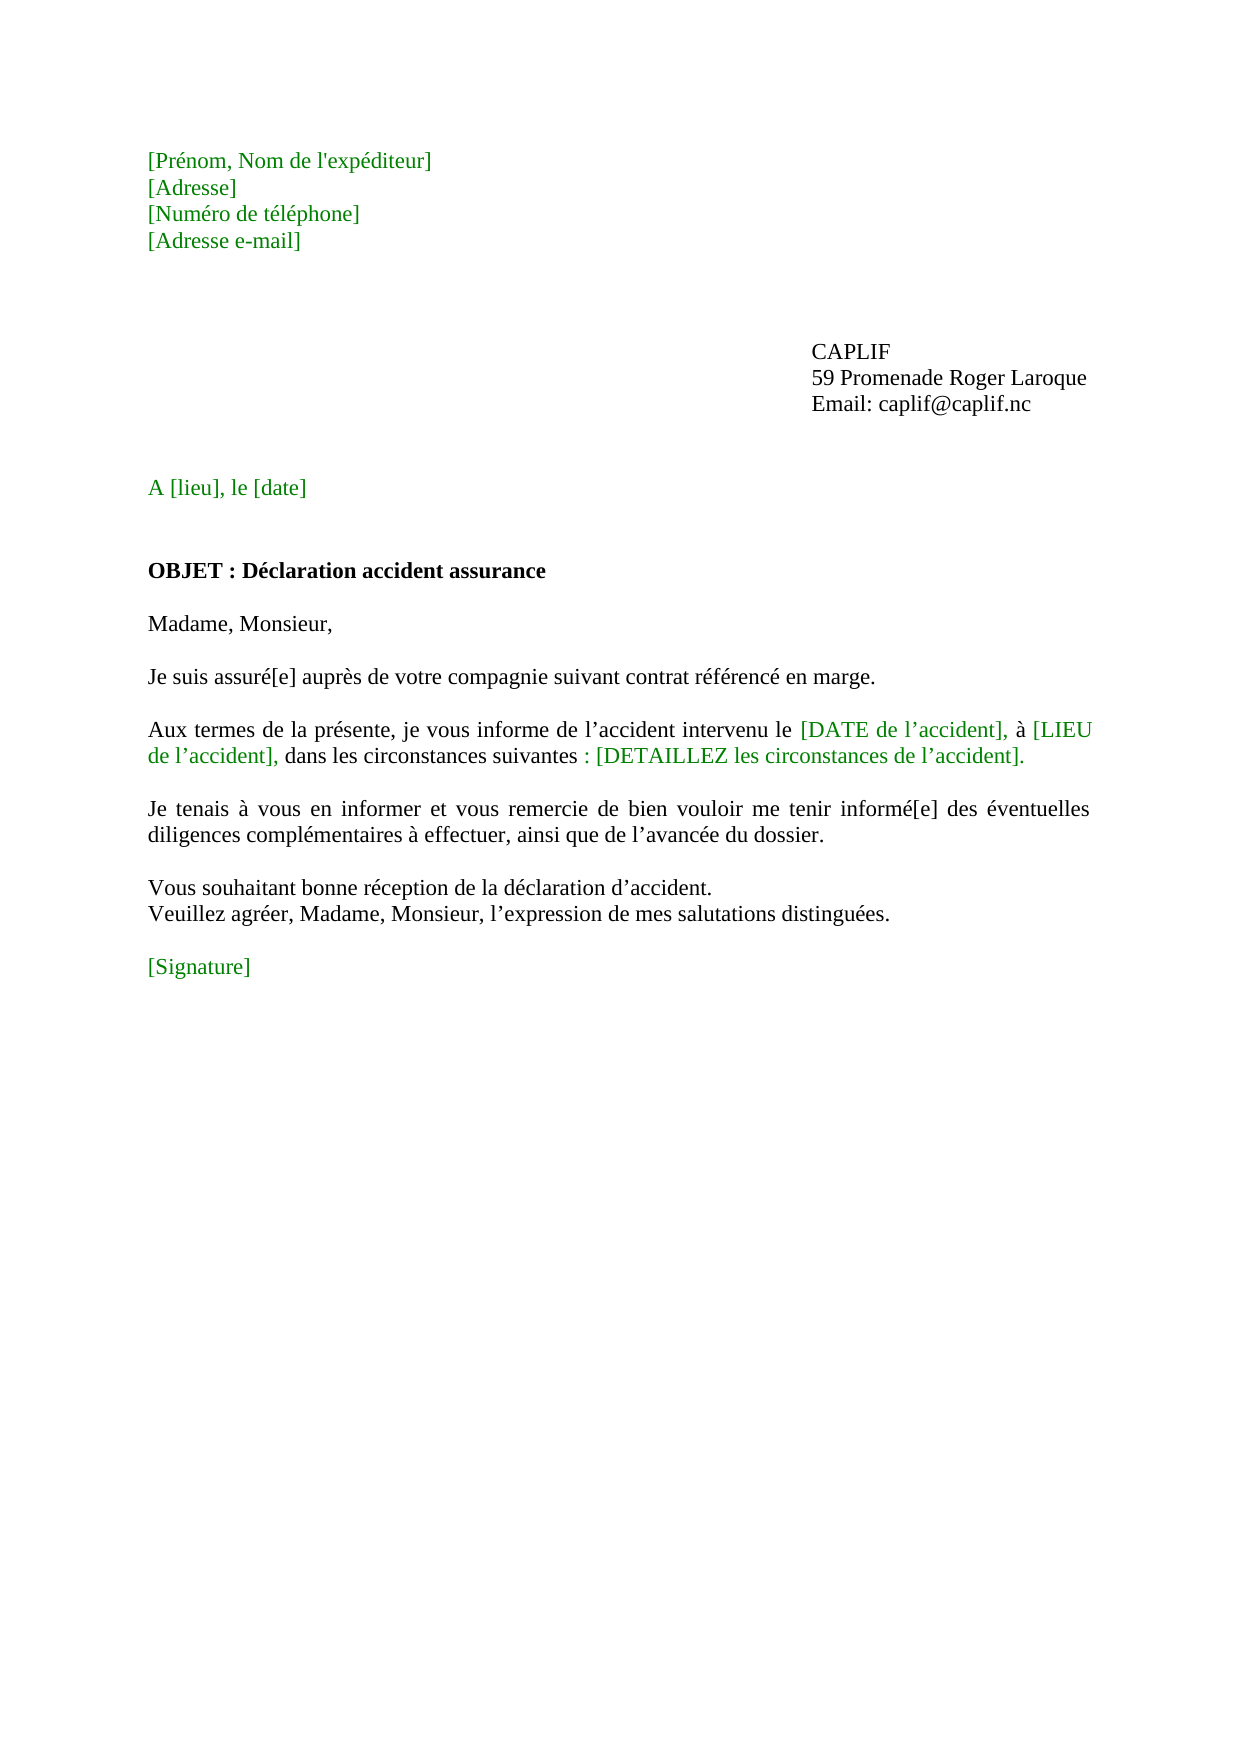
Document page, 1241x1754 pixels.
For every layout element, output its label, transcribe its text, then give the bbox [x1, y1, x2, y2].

text Je tenais à vous en informer et vous remercie de bien vouloir me tenir informé[e] des éventuelles diligences complémentaires à effectuer, ainsi que de l’avancée du dossier. [148, 795, 1093, 847]
text Je suis assuré[e] auprès de votre compagnie suivant contrat référencé en marge. [148, 663, 1093, 689]
text [Numéro de téléphone] [148, 200, 1093, 227]
text [Signature] [148, 953, 1093, 979]
text 59 Promenade Roger Laroque [738, 364, 1093, 390]
text [Adresse e-mail] [148, 227, 1093, 253]
text OBJET : Déclaration accident assurance [148, 557, 1093, 584]
text Aux termes de la présente, je vous informe de l’accident intervenu le [DATE de l’accident], à [LIEU de l’accident], dans les circonstances suivantes : [DETAILLEZ les circonstances de l’accident]. [148, 716, 1093, 768]
text Email: caplif@caplif.nc [738, 390, 1093, 417]
text CAPLIF [148, 338, 1093, 364]
text [Adresse] [148, 174, 1093, 200]
text A [lieu], le [date] [148, 474, 1093, 500]
text Vous souhaitant bonne réception de la déclaration d’accident. [148, 874, 1093, 900]
text [Prénom, Nom de l'expéditeur] [148, 148, 1093, 174]
text Madame, Monsieur, [148, 610, 1093, 637]
text Veuillez agréer, Madame, Monsieur, l’expression de mes salutations distinguées. [148, 900, 1093, 926]
